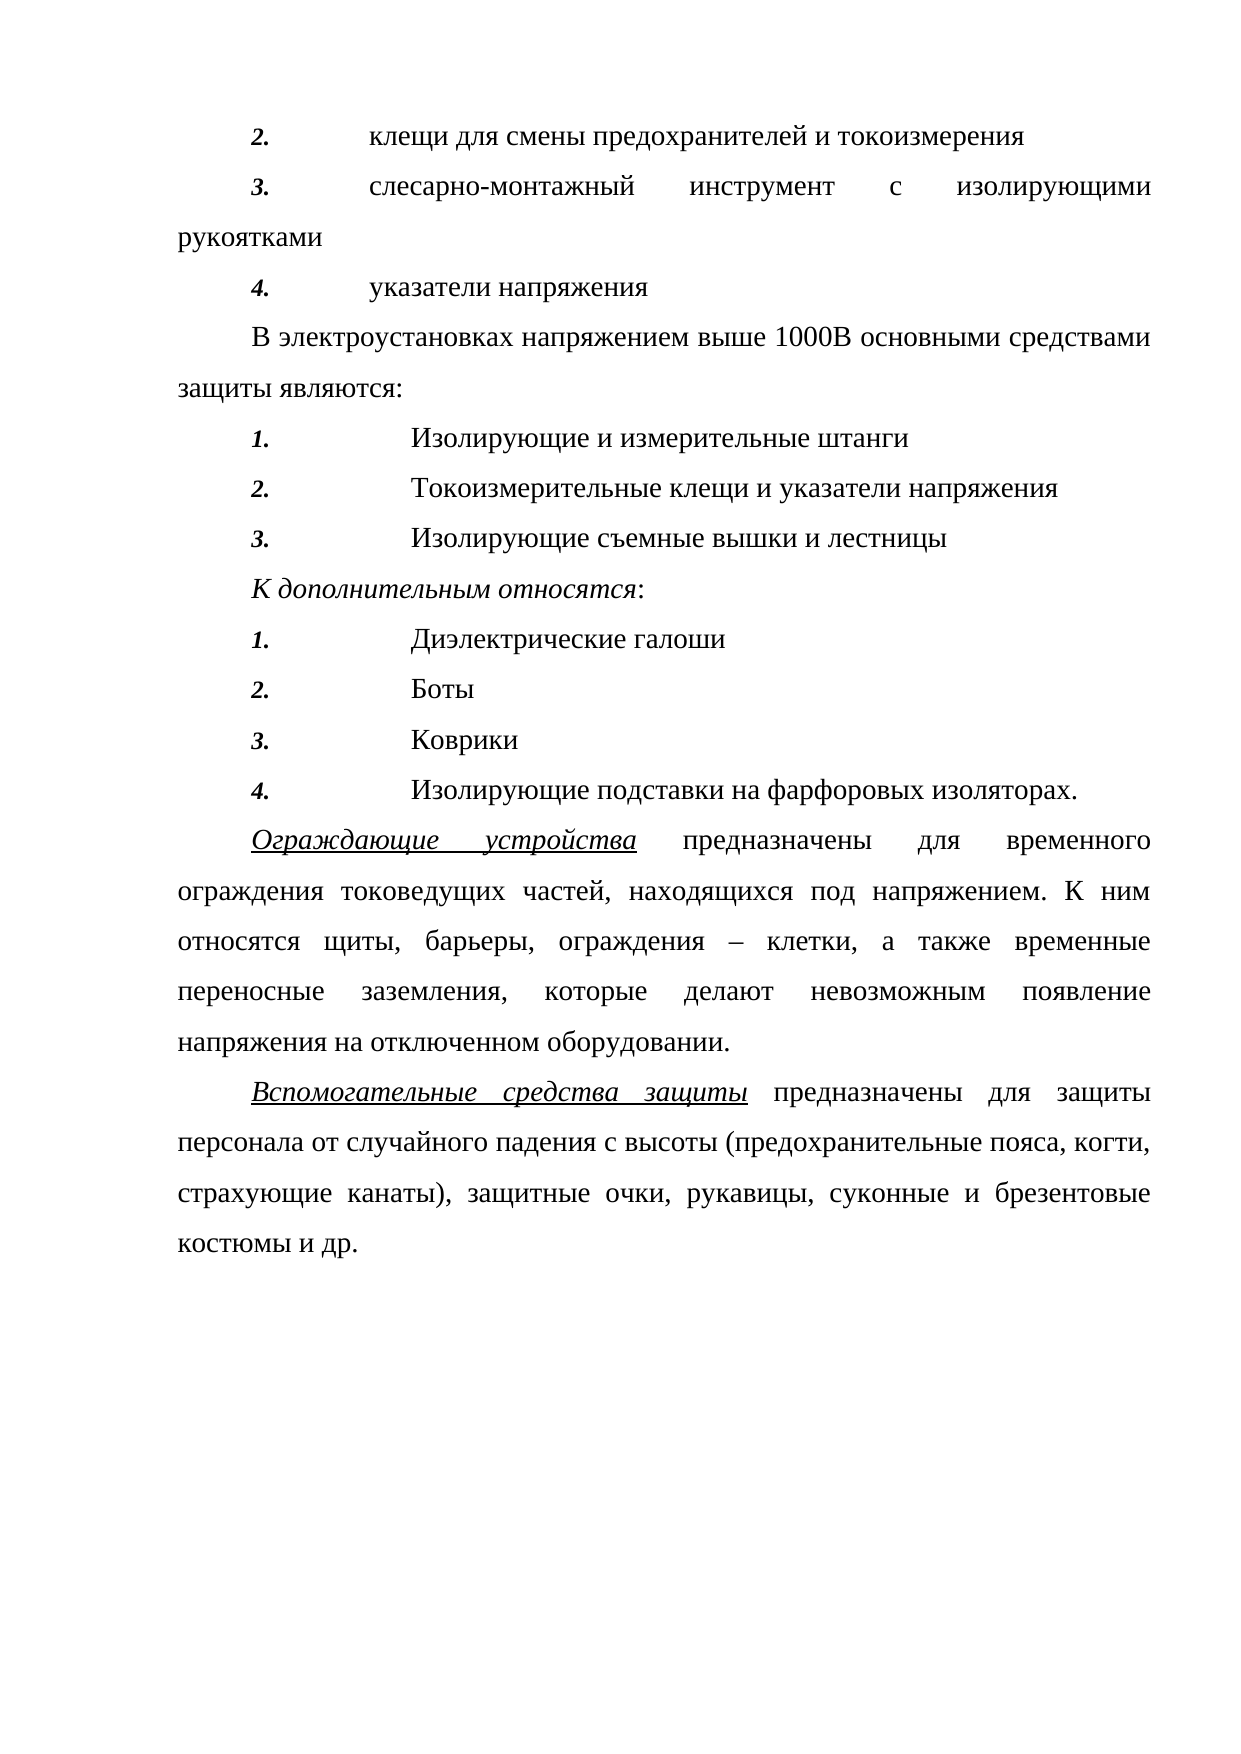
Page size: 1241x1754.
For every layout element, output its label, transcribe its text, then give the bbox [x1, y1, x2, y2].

list указатели напряжения [177, 269, 1152, 303]
list Боты [177, 672, 1152, 705]
text В электроустановках напряжением выше 1000В основными средствами защиты являются: [177, 319, 1152, 403]
text Вспомогательные средства защиты предназначены для защиты персонала от случайного падения с высоты (предохранительные пояса, когти, страхующие канаты), защитные очки, рукавицы, суконные и брезентовые костюмы и др. [177, 1074, 1152, 1258]
text К дополнительным относятся: [177, 571, 1152, 604]
list Коврики [177, 722, 1152, 755]
list Изолирующие съемные вышки и лестницы [177, 521, 1152, 554]
list Изолирующие и измерительные штанги [177, 420, 1152, 453]
list клещи для смены предохранителей и токоизмерения [177, 118, 1152, 152]
list Токоизмерительные клещи и указатели напряжения [177, 470, 1152, 504]
list Изолирующие подставки на фарфоровых изоляторах. [177, 772, 1152, 806]
list Диэлектрические галоши [177, 621, 1152, 655]
list слесарно-монтажный инструмент с изолирующими рукоятками [177, 168, 1152, 252]
text Ограждающие устройства предназначены для временного ограждения токоведущих частей, находящихся под напряжением. К ним относятся щиты, барьеры, ограждения – клетки, а также временные переносные заземления, которые делают невозможным появление напряжения на отключенном оборудовании. [177, 822, 1152, 1057]
